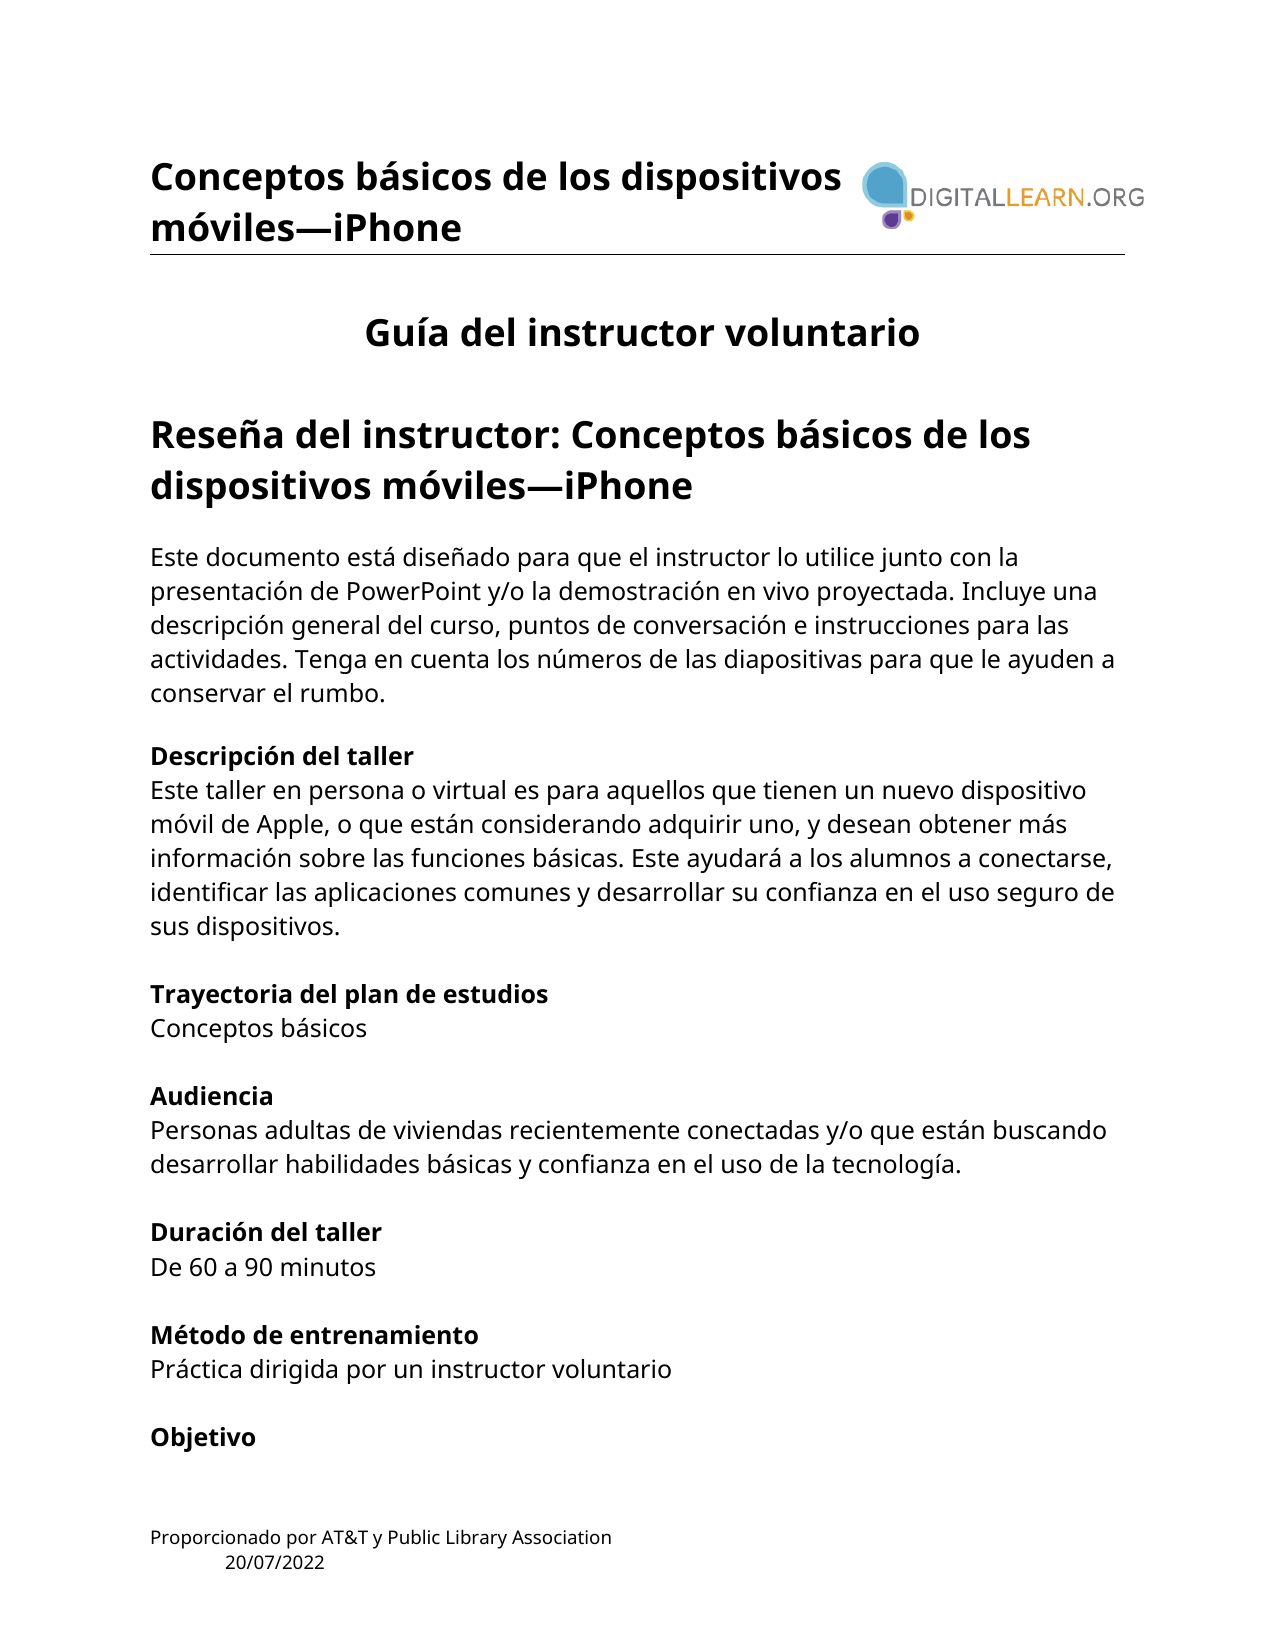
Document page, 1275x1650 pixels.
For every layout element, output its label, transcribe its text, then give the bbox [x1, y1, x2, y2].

text Personas adultas de viviendas recientemente conectadas y/o que están buscando desarrollar habilidades básicas y confianza en el uso de la tecnología. [150, 1113, 1125, 1181]
text Guía del instructor voluntario [150, 306, 1125, 357]
text Práctica dirigida por un instructor voluntario [150, 1351, 1125, 1385]
text Objetivo [150, 1419, 1125, 1453]
text Conceptos básicos [150, 1011, 1125, 1045]
text Duración del taller [150, 1215, 1125, 1249]
text Descripción del taller [150, 738, 1125, 772]
picture [862, 162, 1144, 229]
text Reseña del instructor: Conceptos básicos de los dispositivos móviles—iPhone [150, 408, 1125, 539]
text Este documento está diseñado para que el instructor lo utilice junto con la presentación de PowerPoint y/o la demostración en vivo proyectada. Incluye una descripción general del curso, puntos de conversación e instrucciones para las actividades. Tenga en cuenta los números de las diapositivas para que le ayuden a conservar el rumbo. [150, 539, 1125, 738]
text De 60 a 90 minutos [150, 1249, 1125, 1283]
text Audiencia [150, 1079, 1125, 1113]
text Método de entrenamiento [150, 1317, 1125, 1351]
text Este taller en persona o virtual es para aquellos que tienen un nuevo dispositivo móvil de Apple, o que están considerando adquirir uno, y desean obtener más información sobre las funciones básicas. Este ayudará a los alumnos a conectarse, identificar las aplicaciones comunes y desarrollar su confianza en el uso seguro de sus dispositivos. [150, 772, 1125, 943]
text Conceptos básicos de los dispositivos móviles—iPhone [150, 150, 1125, 254]
text Trayectoria del plan de estudios [150, 977, 1125, 1011]
